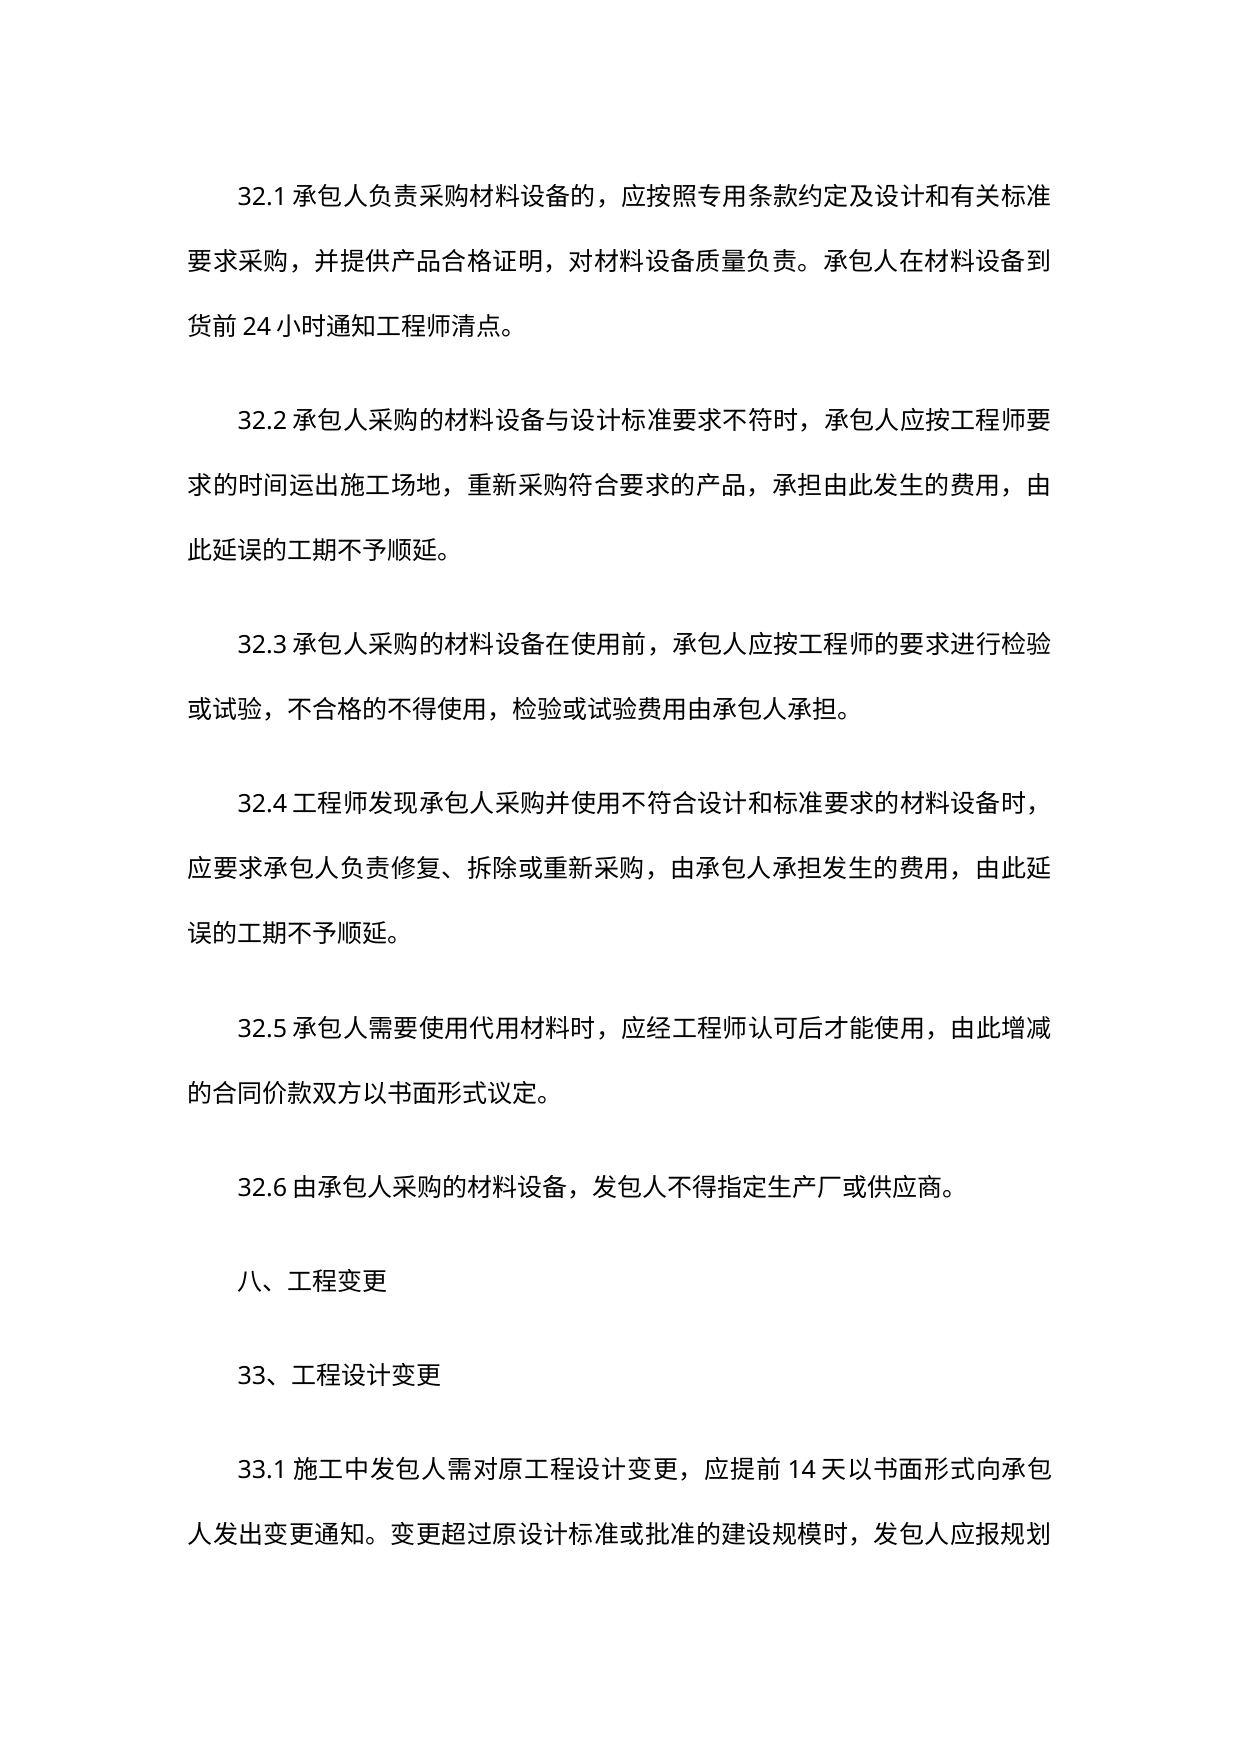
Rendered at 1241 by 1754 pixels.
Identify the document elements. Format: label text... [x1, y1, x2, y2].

text 32.1承包人负责采购材料设备的，应按照专用条款约定及设计和有关标准要求采购，并提供产品合格证明，对材料设备质量负责。承包人在材料设备到货前24小时通知工程师清点。 [187, 162, 1053, 357]
text 33、工程设计变更 [187, 1341, 1053, 1406]
text 八、工程变更 [187, 1247, 1053, 1312]
text 32.6由承包人采购的材料设备，发包人不得指定生产厂或供应商。 [187, 1153, 1053, 1218]
text 32.5承包人需要使用代用材料时，应经工程师认可后才能使用，由此增减的合同价款双方以书面形式议定。 [187, 994, 1053, 1124]
text 32.3承包人采购的材料设备在使用前，承包人应按工程师的要求进行检验或试验，不合格的不得使用，检验或试验费用由承包人承担。 [187, 610, 1053, 740]
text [187, 1435, 1053, 1565]
text 32.4工程师发现承包人采购并使用不符合设计和标准要求的材料设备时，应要求承包人负责修复、拆除或重新采购，由承包人承担发生的费用，由此延误的工期不予顺延。 [187, 769, 1053, 964]
text 32.2承包人采购的材料设备与设计标准要求不符时，承包人应按工程师要求的时间运出施工场地，重新采购符合要求的产品，承担由此发生的费用，由此延误的工期不予顺延。 [187, 386, 1053, 581]
